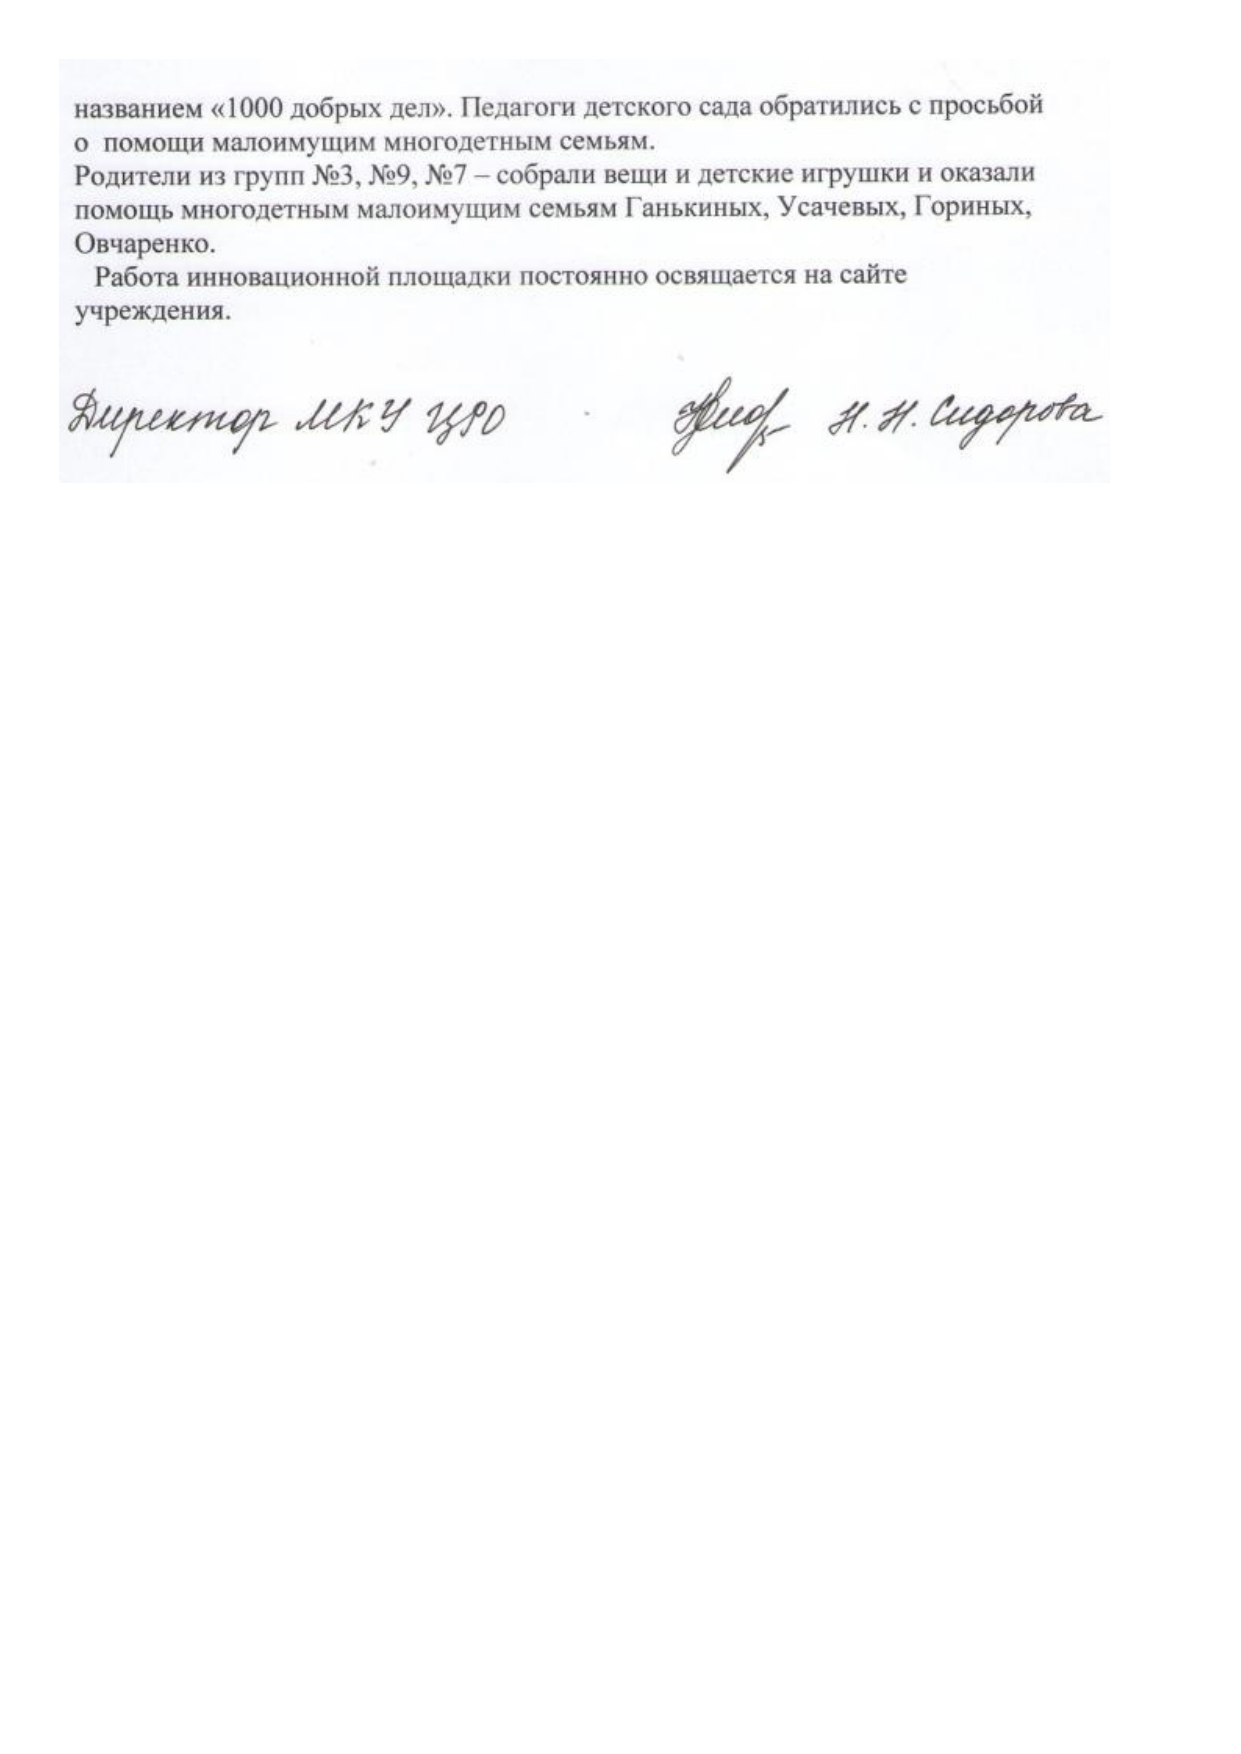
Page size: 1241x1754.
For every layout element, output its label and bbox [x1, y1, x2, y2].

picture [59, 59, 1110, 483]
